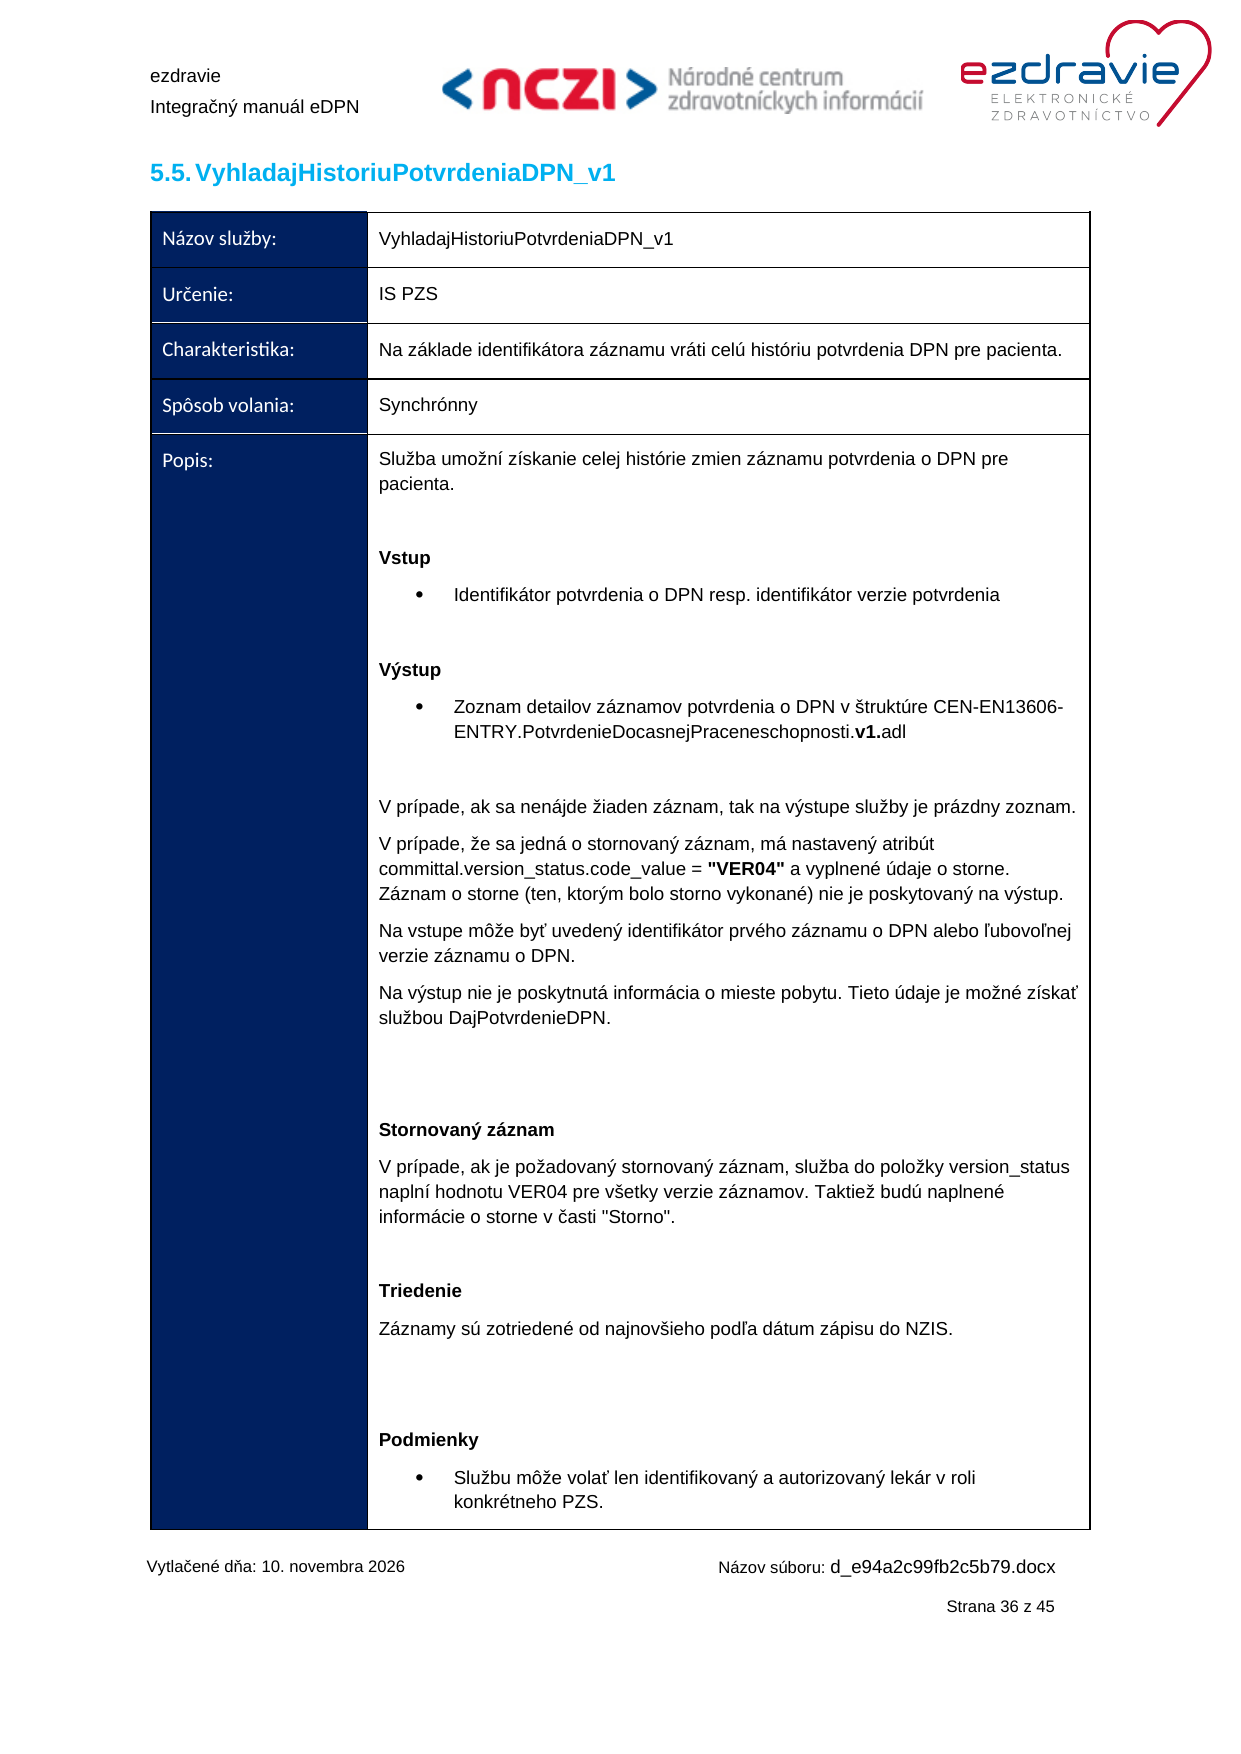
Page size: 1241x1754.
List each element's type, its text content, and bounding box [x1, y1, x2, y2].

picture [442, 67, 924, 114]
table_cell Popis: [152, 435, 367, 1529]
table_cell Na základe identifikátora záznamu vráti celú históriu potvrdenia DPN pre pacienta. [368, 324, 1089, 378]
table_cell IS PZS [368, 268, 1089, 322]
table_cell Synchrónny [368, 380, 1089, 433]
table_header VyhladajHistoriuPotvrdeniaDPN_v1 [368, 213, 1089, 267]
table_cell Charakteristika: [152, 324, 367, 378]
table_cell Spôsob volania: [152, 380, 367, 433]
table_header Názov služby: [152, 213, 367, 267]
picture [961, 20, 1212, 127]
table_cell Určenie: [152, 268, 367, 322]
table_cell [368, 435, 1089, 1529]
subtitle VyhladajHistoriuPotvrdeniaDPN_v1 [150, 158, 1090, 186]
